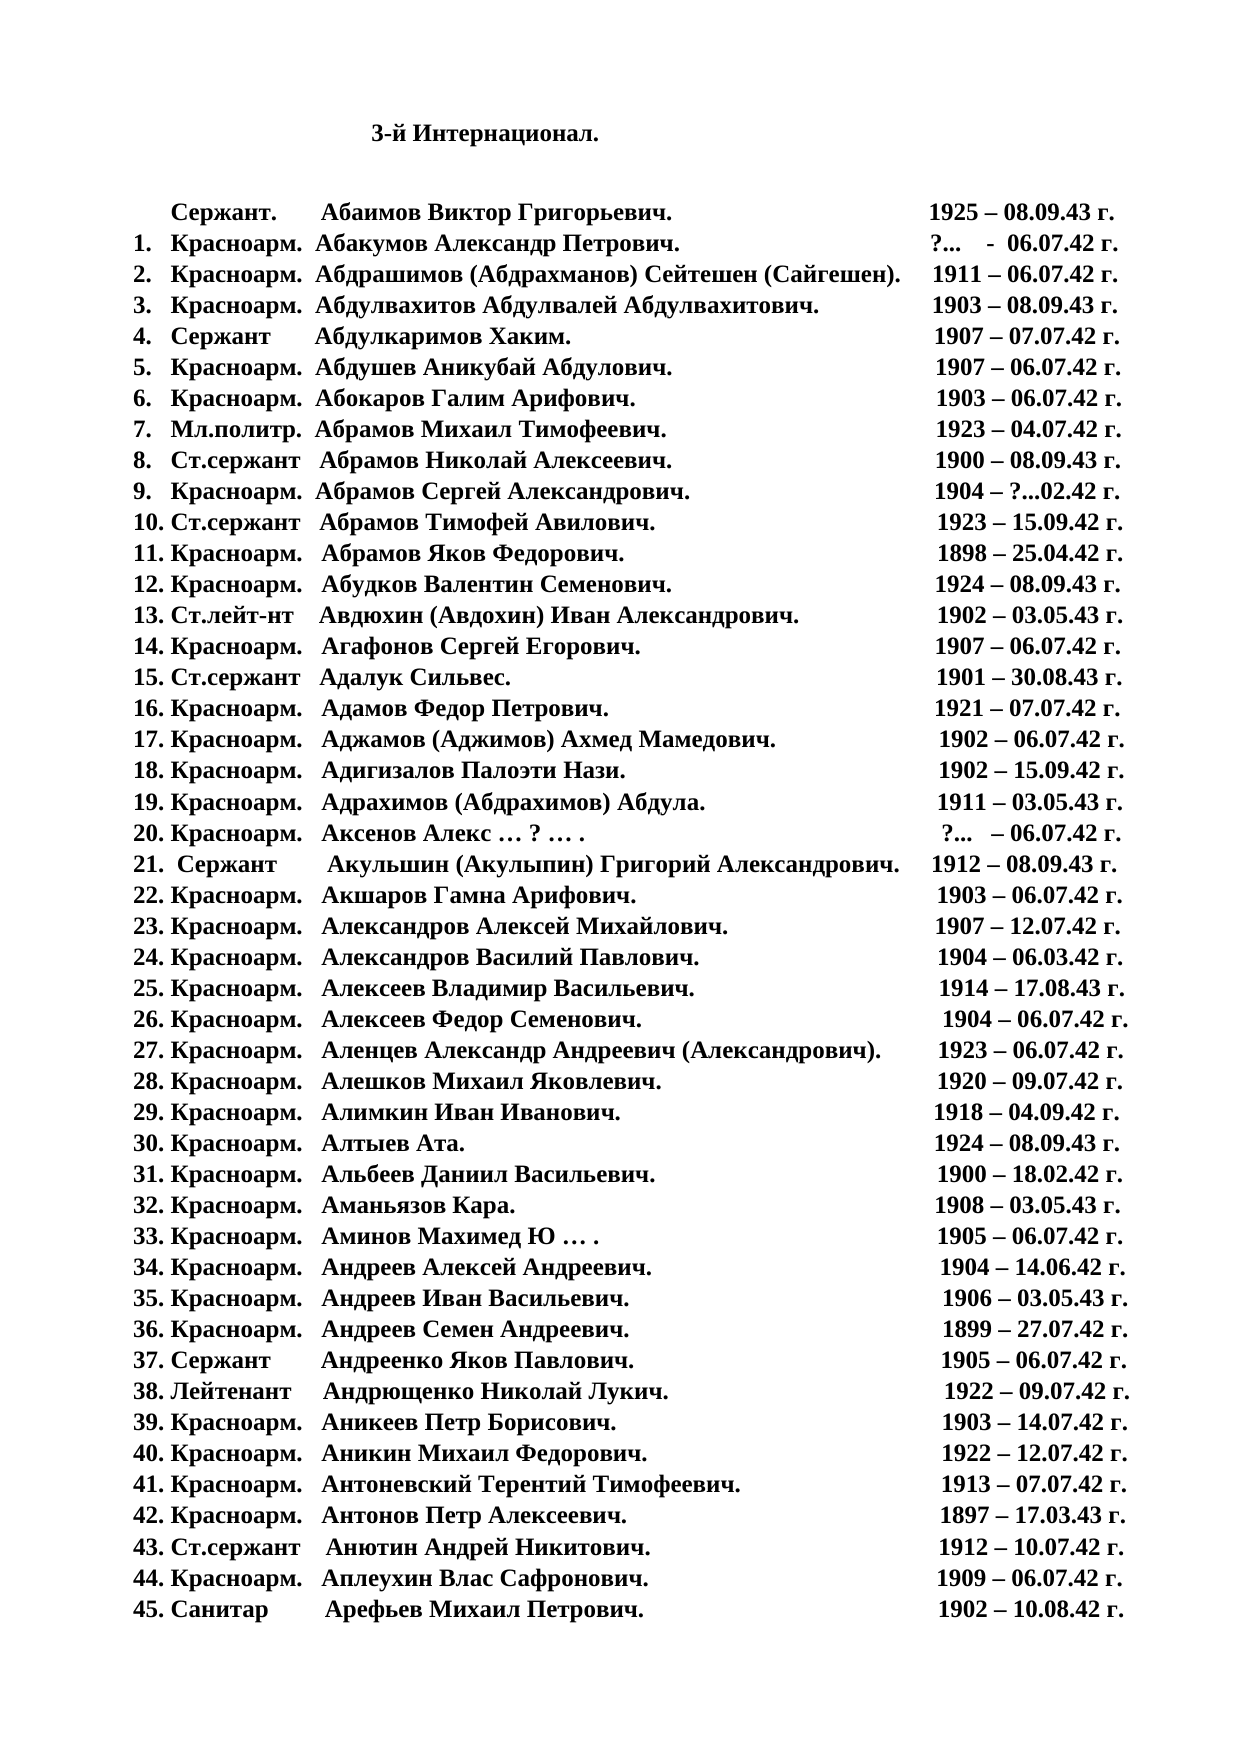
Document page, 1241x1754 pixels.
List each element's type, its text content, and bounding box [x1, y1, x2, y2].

list Красноарм. Абдушев Аникубай Абдулович. 1907 – 06.07.42 г. [133, 352, 1152, 381]
list Красноарм. Абакумов Александр Петрович. ?... - 06.07.42 г. [133, 228, 1152, 257]
text 3-й Интернационал. [177, 118, 1152, 147]
list Красноарм. Адамов Федор Петрович. 1921 – 07.07.42 г. [133, 693, 1152, 722]
list Красноарм. Абдулвахитов Абдулвалей Абдулвахитович. 1903 – 08.09.43 г. [133, 290, 1152, 319]
list Красноарм. Адрахимов (Абдрахимов) Абдула. 1911 – 03.05.43 г. [133, 787, 1152, 815]
list Красноарм. Абокаров Галим Арифович. 1903 – 06.07.42 г. [133, 383, 1152, 412]
list Красноарм. Аксенов Алекс … ? … . ?... – 06.07.42 г. [133, 818, 1152, 846]
list Красноарм. Аленцев Александр Андреевич (Александрович). 1923 – 06.07.42 г. [133, 1035, 1152, 1064]
list Красноарм. Алексеев Владимир Васильевич. 1914 – 17.08.43 г. [133, 973, 1152, 1002]
list Мл.политр. Абрамов Михаил Тимофеевич. 1923 – 04.07.42 г. [133, 414, 1152, 443]
list Красноарм. Аманьязов Кара. 1908 – 03.05.43 г. [133, 1190, 1152, 1219]
list Красноарм. Аникеев Петр Борисович. 1903 – 14.07.42 г. [133, 1407, 1152, 1436]
list Красноарм. Александров Василий Павлович. 1904 – 06.03.42 г. [133, 942, 1152, 971]
list Красноарм. Андреев Алексей Андреевич. 1904 – 14.06.42 г. [133, 1252, 1152, 1281]
list Ст.сержант Анютин Андрей Никитович. 1912 – 10.07.42 г. [133, 1532, 1152, 1560]
list Красноарм. Абудков Валентин Семенович. 1924 – 08.09.43 г. [133, 569, 1152, 598]
list Красноарм. Антонов Петр Алексеевич. 1897 – 17.03.43 г. [133, 1501, 1152, 1529]
list Ст.сержант Адалук Сильвес. 1901 – 30.08.43 г. [133, 662, 1152, 691]
list Санитар Арефьев Михаил Петрович. 1902 – 10.08.42 г. [133, 1594, 1152, 1622]
list Красноарм. Аплеухин Влас Сафронович. 1909 – 06.07.42 г. [133, 1563, 1152, 1591]
list Красноарм. Алексеев Федор Семенович. 1904 – 06.07.42 г. [133, 1004, 1152, 1033]
list Красноарм. Аминов Махимед Ю … . 1905 – 06.07.42 г. [133, 1221, 1152, 1250]
list Красноарм. Адигизалов Палоэти Нази. 1902 – 15.09.42 г. [133, 756, 1152, 784]
list Красноарм. Антоневский Терентий Тимофеевич. 1913 – 07.07.42 г. [133, 1469, 1152, 1498]
list Сержант Андреенко Яков Павлович. 1905 – 06.07.42 г. [133, 1345, 1152, 1374]
list Сержант Акульшин (Акулыпин) Григорий Александрович. 1912 – 08.09.43 г. [133, 849, 1152, 877]
list Красноарм. Алимкин Иван Иванович. 1918 – 04.09.42 г. [133, 1097, 1152, 1126]
list Красноарм. Абдрашимов (Абдрахманов) Сейтешен (Сайгешен). 1911 – 06.07.42 г. [133, 259, 1152, 288]
list Красноарм. Алтыев Ата. 1924 – 08.09.43 г. [133, 1128, 1152, 1157]
list Ст.лейт-нт Авдюхин (Авдохин) Иван Александрович. 1902 – 03.05.43 г. [133, 600, 1152, 629]
list Красноарм. Агафонов Сергей Егорович. 1907 – 06.07.42 г. [133, 631, 1152, 660]
list Красноарм. Аджамов (Аджимов) Ахмед Мамедович. 1902 – 06.07.42 г. [133, 724, 1152, 753]
list Красноарм. Альбеев Даниил Васильевич. 1900 – 18.02.42 г. [133, 1159, 1152, 1188]
list Красноарм. Андреев Иван Васильевич. 1906 – 03.05.43 г. [133, 1283, 1152, 1312]
list Красноарм. Александров Алексей Михайлович. 1907 – 12.07.42 г. [133, 911, 1152, 939]
list Ст.сержант Абрамов Николай Алексеевич. 1900 – 08.09.43 г. [133, 445, 1152, 474]
list Красноарм. Андреев Семен Андреевич. 1899 – 27.07.42 г. [133, 1314, 1152, 1343]
list Красноарм. Абрамов Сергей Александрович. 1904 – ?...02.42 г. [133, 476, 1152, 505]
list Лейтенант Андрющенко Николай Лукич. 1922 – 09.07.42 г. [133, 1376, 1152, 1405]
list Сержант. Абаимов Виктор Григорьевич. 1925 – 08.09.43 г. [170, 197, 1152, 226]
list Красноарм. Абрамов Яков Федорович. 1898 – 25.04.42 г. [133, 538, 1152, 567]
list Красноарм. Аникин Михаил Федорович. 1922 – 12.07.42 г. [133, 1438, 1152, 1467]
list Красноарм. Акшаров Гамна Арифович. 1903 – 06.07.42 г. [133, 880, 1152, 908]
list Ст.сержант Абрамов Тимофей Авилович. 1923 – 15.09.42 г. [133, 507, 1152, 536]
list Сержант Абдулкаримов Хаким. 1907 – 07.07.42 г. [133, 321, 1152, 350]
list Красноарм. Алешков Михаил Яковлевич. 1920 – 09.07.42 г. [133, 1066, 1152, 1095]
